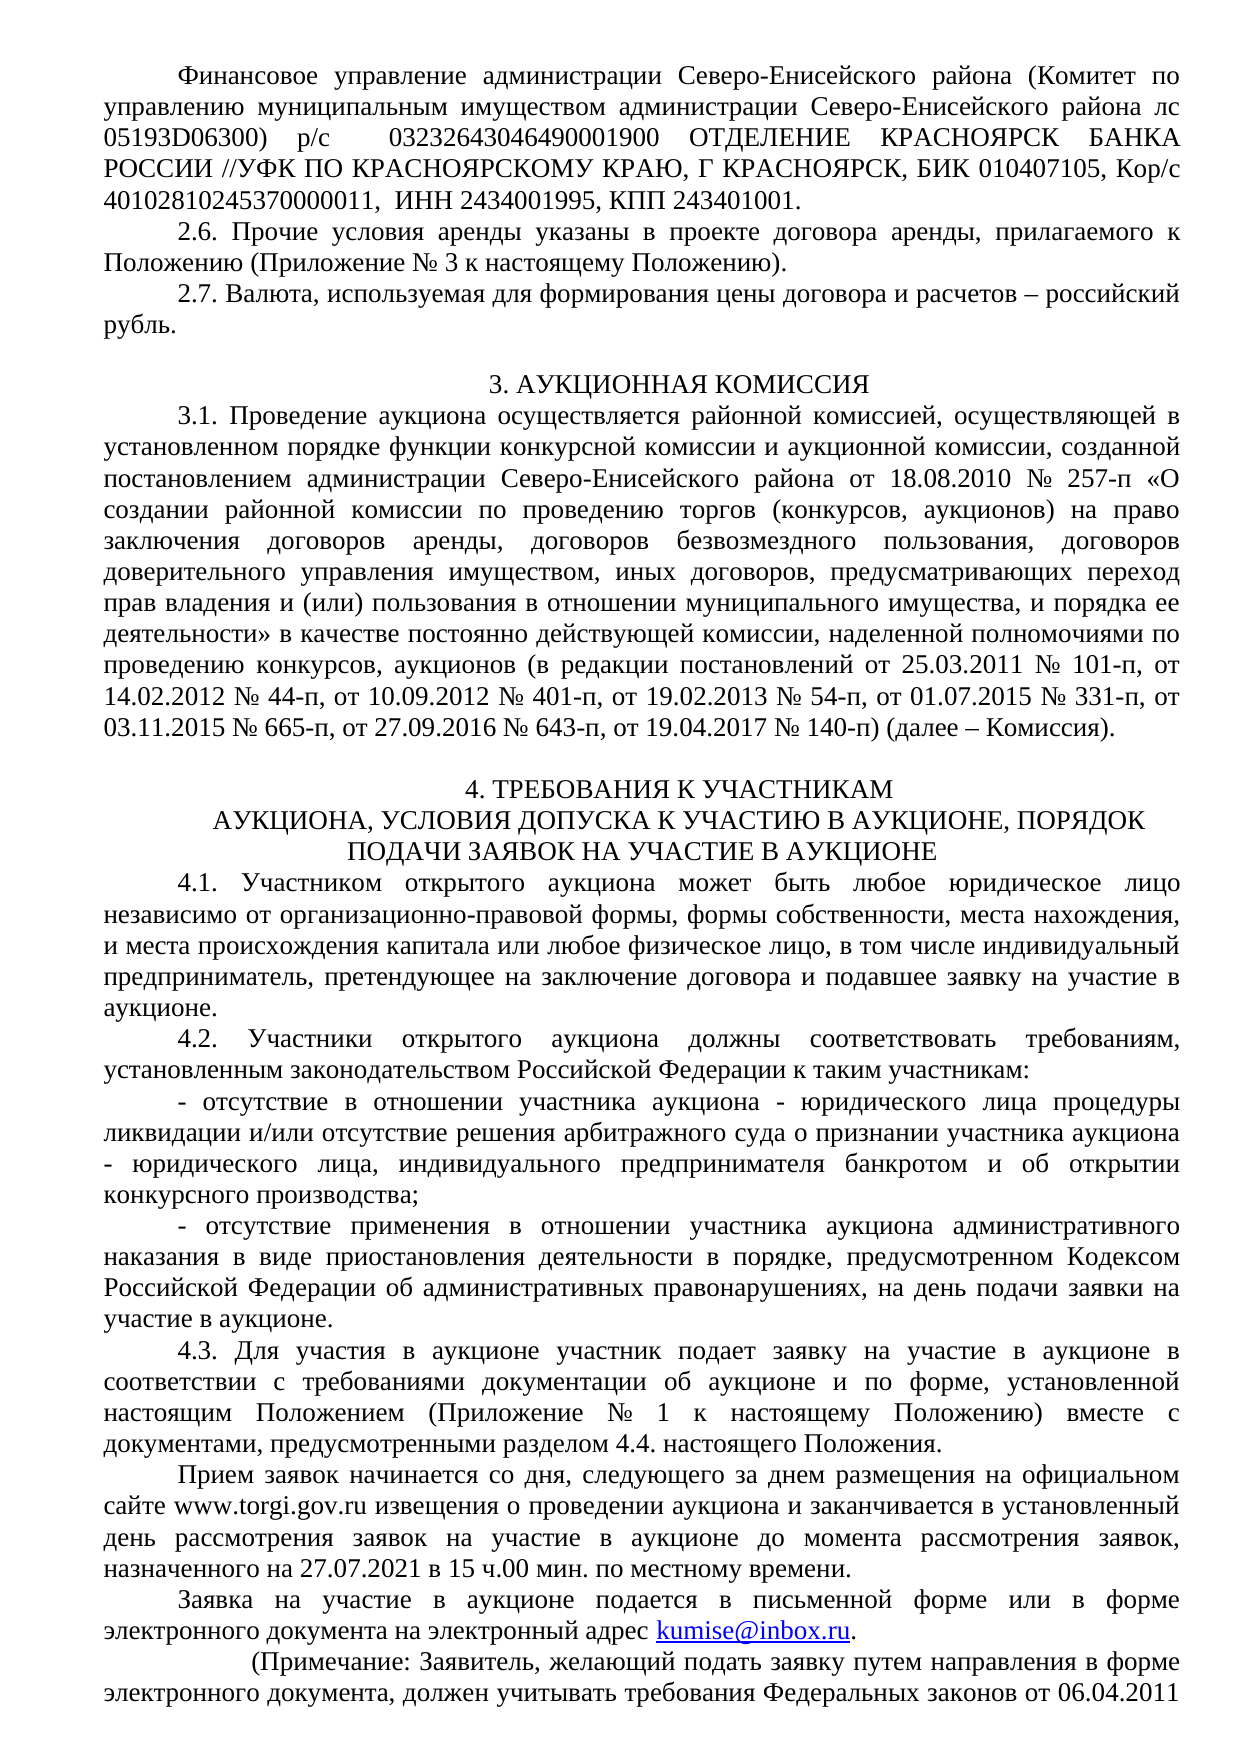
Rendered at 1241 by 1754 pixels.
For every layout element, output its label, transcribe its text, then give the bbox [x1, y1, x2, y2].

text Финансовое управление администрации Северо-Енисейского района (Комитет по управлению муниципальным имуществом администрации Северо-Енисейского района лс 05193D06300) р/с 03232643046490001900 ОТДЕЛЕНИЕ КРАСНОЯРСК БАНКА РОССИИ //УФК ПО КРАСНОЯРСКОМУ КРАЮ, Г КРАСНОЯРСК, БИК 010407105, Кор/с 40102810245370000011, ИНН 2434001995, КПП 243401001. [103, 59, 1181, 215]
text 4.1. Участником открытого аукциона может быть любое юридическое лицо независимо от организационно-правовой формы, формы собственности, места нахождения, и места происхождения капитала или любое физическое лицо, в том числе индивидуальный предприниматель, претендующее на заключение договора и подавшее заявку на участие в аукционе. [103, 867, 1181, 1022]
text - отсутствие в отношении участника аукциона - юридического лица процедуры ликвидации и/или отсутствие решения арбитражного суда о признании участника аукциона - юридического лица, индивидуального предпринимателя банкротом и об открытии конкурсного производства; [103, 1084, 1181, 1209]
text АУКЦИОНА, УСЛОВИЯ ДОПУСКА К УЧАСТИЮ В АУКЦИОНЕ, ПОРЯДОК ПОДАЧИ ЗАЯВОК НА УЧАСТИЕ В АУКЦИОНЕ [103, 804, 1181, 867]
text 4.2. Участники открытого аукциона должны соответствовать требованиям, установленным законодательством Российской Федерации к таким участникам: [103, 1022, 1181, 1084]
text 2.6. Прочие условия аренды указаны в проекте договора аренды, прилагаемого к Положению (Приложение № 3 к настоящему Положению). [103, 215, 1181, 277]
list 4.3. Для участия в аукционе участник подает заявку на участие в аукционе в соответствии с требованиями документации об аукционе и по форме, установленной настоящим Положением (Приложение № 1 к настоящему Положению) вместе с документами, предусмотренными разделом 4.4. настоящего Положения. [103, 1334, 1181, 1458]
text 3.1. Проведение аукциона осуществляется районной комиссией, осуществляющей в установленном порядке функции конкурсной комиссии и аукционной комиссии, созданной постановлением администрации Северо-Енисейского района от 18.08.2010 № 257-п «О создании районной комиссии по проведению торгов (конкурсов, аукционов) на право заключения договоров аренды, договоров безвозмездного пользования, договоров доверительного управления имуществом, иных договоров, предусматривающих переход прав владения и (или) пользования в отношении муниципального имущества, и порядка ее деятельности» в качестве постоянно действующей комиссии, наделенной полномочиями по проведению конкурсов, аукционов (в редакции постановлений от 25.03.2011 № 101-п, от 14.02.2012 № 44-п, от 10.09.2012 № 401-п, от 19.02.2013 № 54-п, от 01.07.2015 № 331-п, от 03.11.2015 № 665-п, от 27.09.2016 № 643-п, от 19.04.2017 № 140-п) (далее – Комиссия). [103, 399, 1181, 742]
text 2.7. Валюта, используемая для формирования цены договора и расчетов – российский рубль. [103, 277, 1181, 339]
text Прием заявок начинается со дня, следующего за днем размещения на официальном сайте www.torgi.gov.ru извещения о проведении аукциона и заканчивается в установленный день рассмотрения заявок на участие в аукционе до момента рассмотрения заявок, назначенного на 27.07.2021 в 15 ч.00 мин. по местному времени. [103, 1458, 1181, 1583]
text Заявка на участие в аукционе подается в письменной форме или в форме электронного документа на электронный адрес kumise@inbox.ru. [103, 1583, 1181, 1645]
text 4. ТРЕБОВАНИЯ К УЧАСТНИКАМ [103, 773, 1181, 804]
text - отсутствие применения в отношении участника аукциона административного наказания в виде приостановления деятельности в порядке, предусмотренном Кодексом Российской Федерации об административных правонарушениях, на день подачи заявки на участие в аукционе. [103, 1209, 1181, 1334]
text 3. АУКЦИОННАЯ КОМИССИЯ [177, 368, 1181, 399]
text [103, 1645, 1181, 1707]
